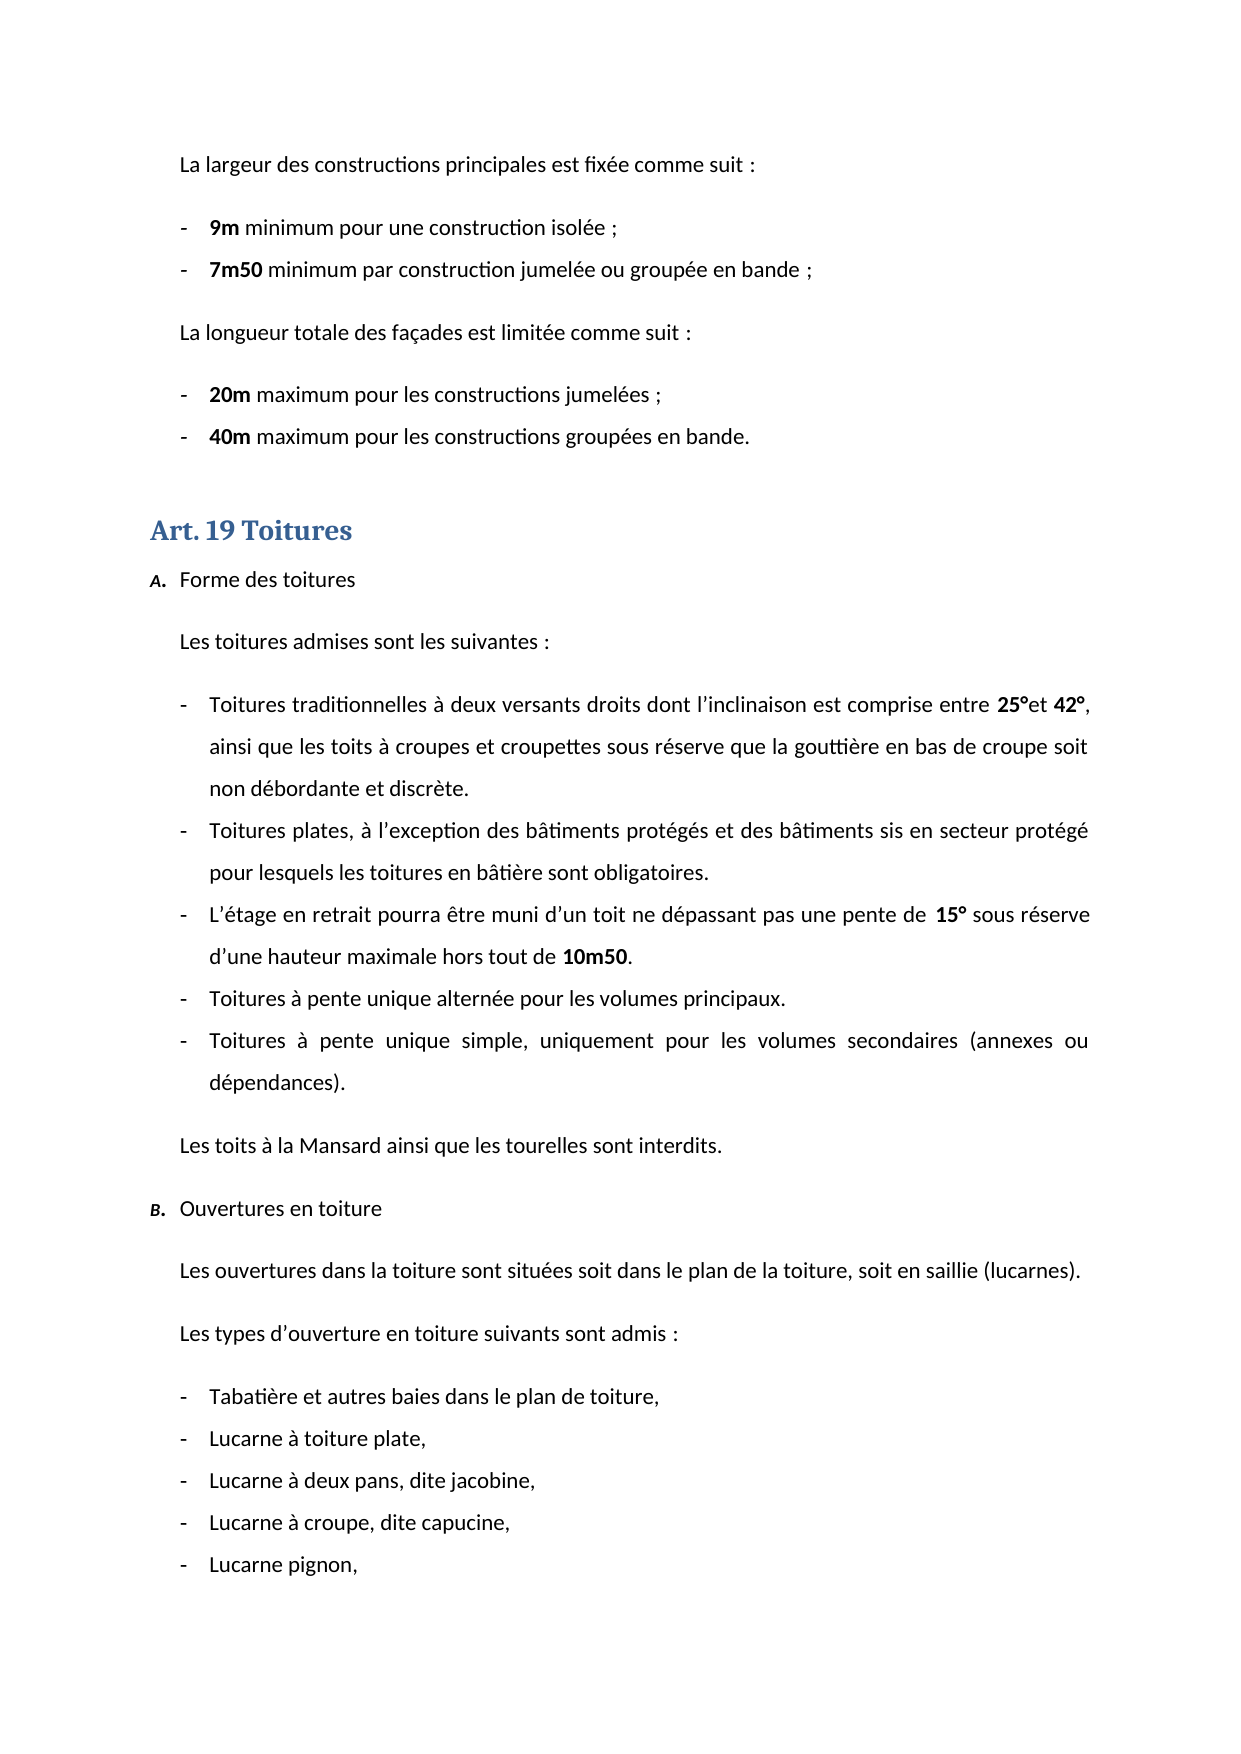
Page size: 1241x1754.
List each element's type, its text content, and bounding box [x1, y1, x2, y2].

list Lucarne à croupe, dite capucine, [179, 1508, 1090, 1536]
text Les toitures admises sont les suivantes : [179, 627, 1090, 656]
list Lucarne à toiture plate, [179, 1424, 1090, 1452]
list Tabatière et autres baies dans le plan de toiture, [179, 1382, 1090, 1410]
list Toitures à pente unique alternée pour les volumes principaux. [179, 984, 1090, 1012]
list Toitures plates, à l’exception des bâtiments protégés et des bâtiments sis en secteur protégé pour lesquels les toitures en bâtière sont obligatoires. [179, 816, 1090, 886]
list Toitures à pente unique simple, uniquement pour les volumes secondaires (annexes ou dépendances). [179, 1026, 1090, 1096]
list L’étage en retrait pourra être muni d’un toit ne dépassant pas une pente de 15° sous réserve d’une hauteur maximale hors tout de 10m50. [179, 900, 1090, 970]
text La longueur totale des façades est limitée comme suit : [179, 318, 1090, 346]
list 9m minimum pour une construction isolée ; [179, 213, 1090, 241]
text La largeur des constructions principales est fixée comme suit : [179, 150, 1090, 178]
text Les types d’ouverture en toiture suivants sont admis : [179, 1319, 1090, 1347]
list Lucarne à deux pans, dite jacobine, [179, 1466, 1090, 1494]
list 40m maximum pour les constructions groupées en bande. [179, 422, 1090, 450]
subtitle Art. 19 Toitures [150, 514, 1090, 548]
text Les toits à la Mansard ainsi que les tourelles sont interdits. [179, 1131, 1090, 1159]
list Forme des toitures [150, 565, 1090, 593]
list Toitures traditionnelles à deux versants droits dont l’inclinaison est comprise entre 25°et 42°, ainsi que les toits à croupes et croupettes sous réserve que la gouttière en bas de croupe soit non débordante et discrète. [179, 690, 1090, 802]
list 7m50 minimum par construction jumelée ou groupée en bande ; [179, 255, 1090, 283]
text Les ouvertures dans la toiture sont situées soit dans le plan de la toiture, soit en saillie (lucarnes). [179, 1257, 1090, 1284]
list 20m maximum pour les constructions jumelées ; [179, 380, 1090, 408]
list Lucarne pignon, [179, 1550, 1090, 1578]
list Ouvertures en toiture [150, 1194, 1090, 1222]
